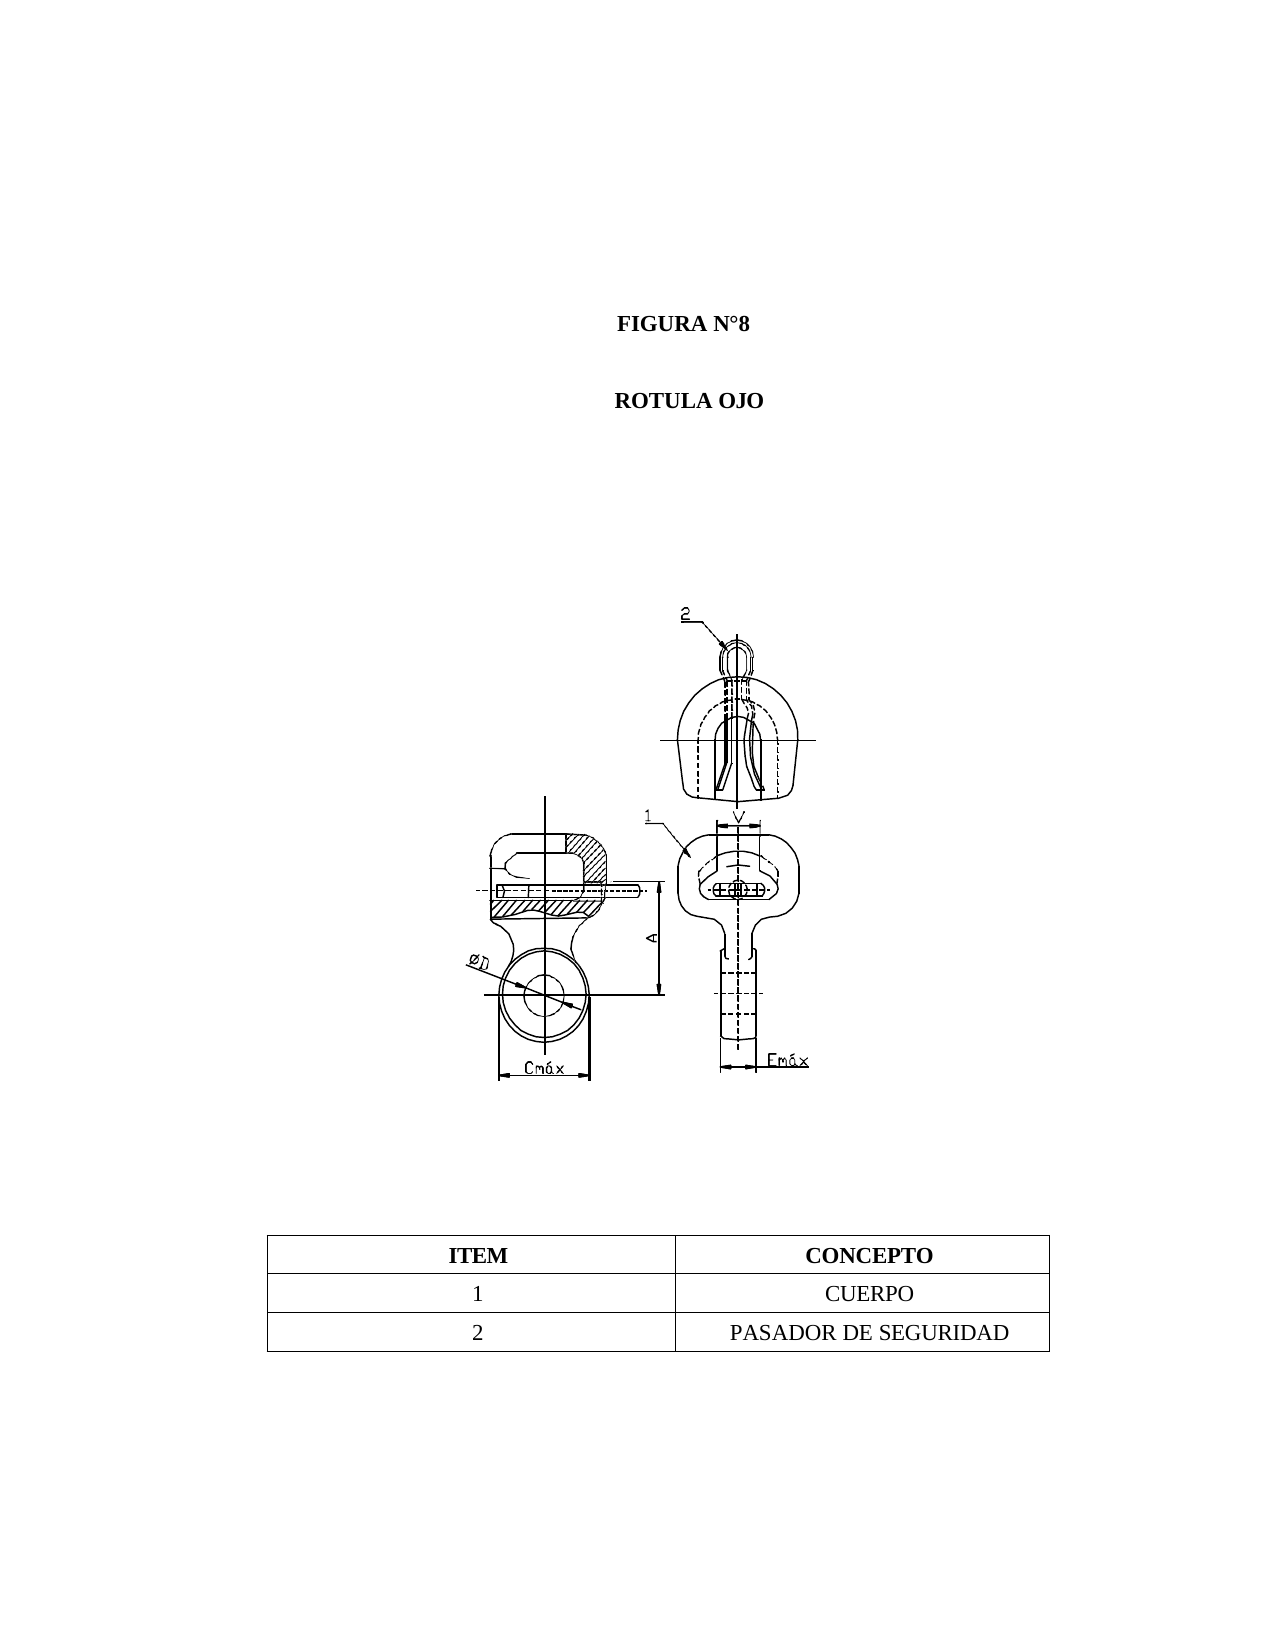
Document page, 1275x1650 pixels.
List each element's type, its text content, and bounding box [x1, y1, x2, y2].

picture [489, 833, 530, 879]
picture [681, 607, 736, 677]
picture [698, 855, 717, 872]
table_cell 1 [268, 1274, 675, 1312]
picture [523, 996, 565, 1017]
table_cell PASADOR DE SEGURIDAD [676, 1313, 1049, 1351]
picture [738, 678, 754, 701]
text ROTULA OJO [150, 387, 1229, 413]
picture [523, 974, 565, 994]
picture [716, 811, 761, 837]
picture [760, 855, 779, 872]
picture [645, 809, 691, 858]
picture [565, 833, 607, 967]
picture [523, 989, 536, 994]
picture [738, 639, 754, 676]
table_cell 2 [268, 1313, 675, 1351]
picture [469, 954, 489, 970]
table_cell CUERPO [676, 1274, 1049, 1312]
table_header ITEM [268, 1236, 675, 1273]
picture [719, 678, 736, 719]
picture [551, 996, 565, 1001]
table_header CONCEPTO [676, 1236, 1049, 1273]
picture [525, 1061, 564, 1074]
picture [768, 1053, 808, 1066]
picture [738, 700, 753, 719]
